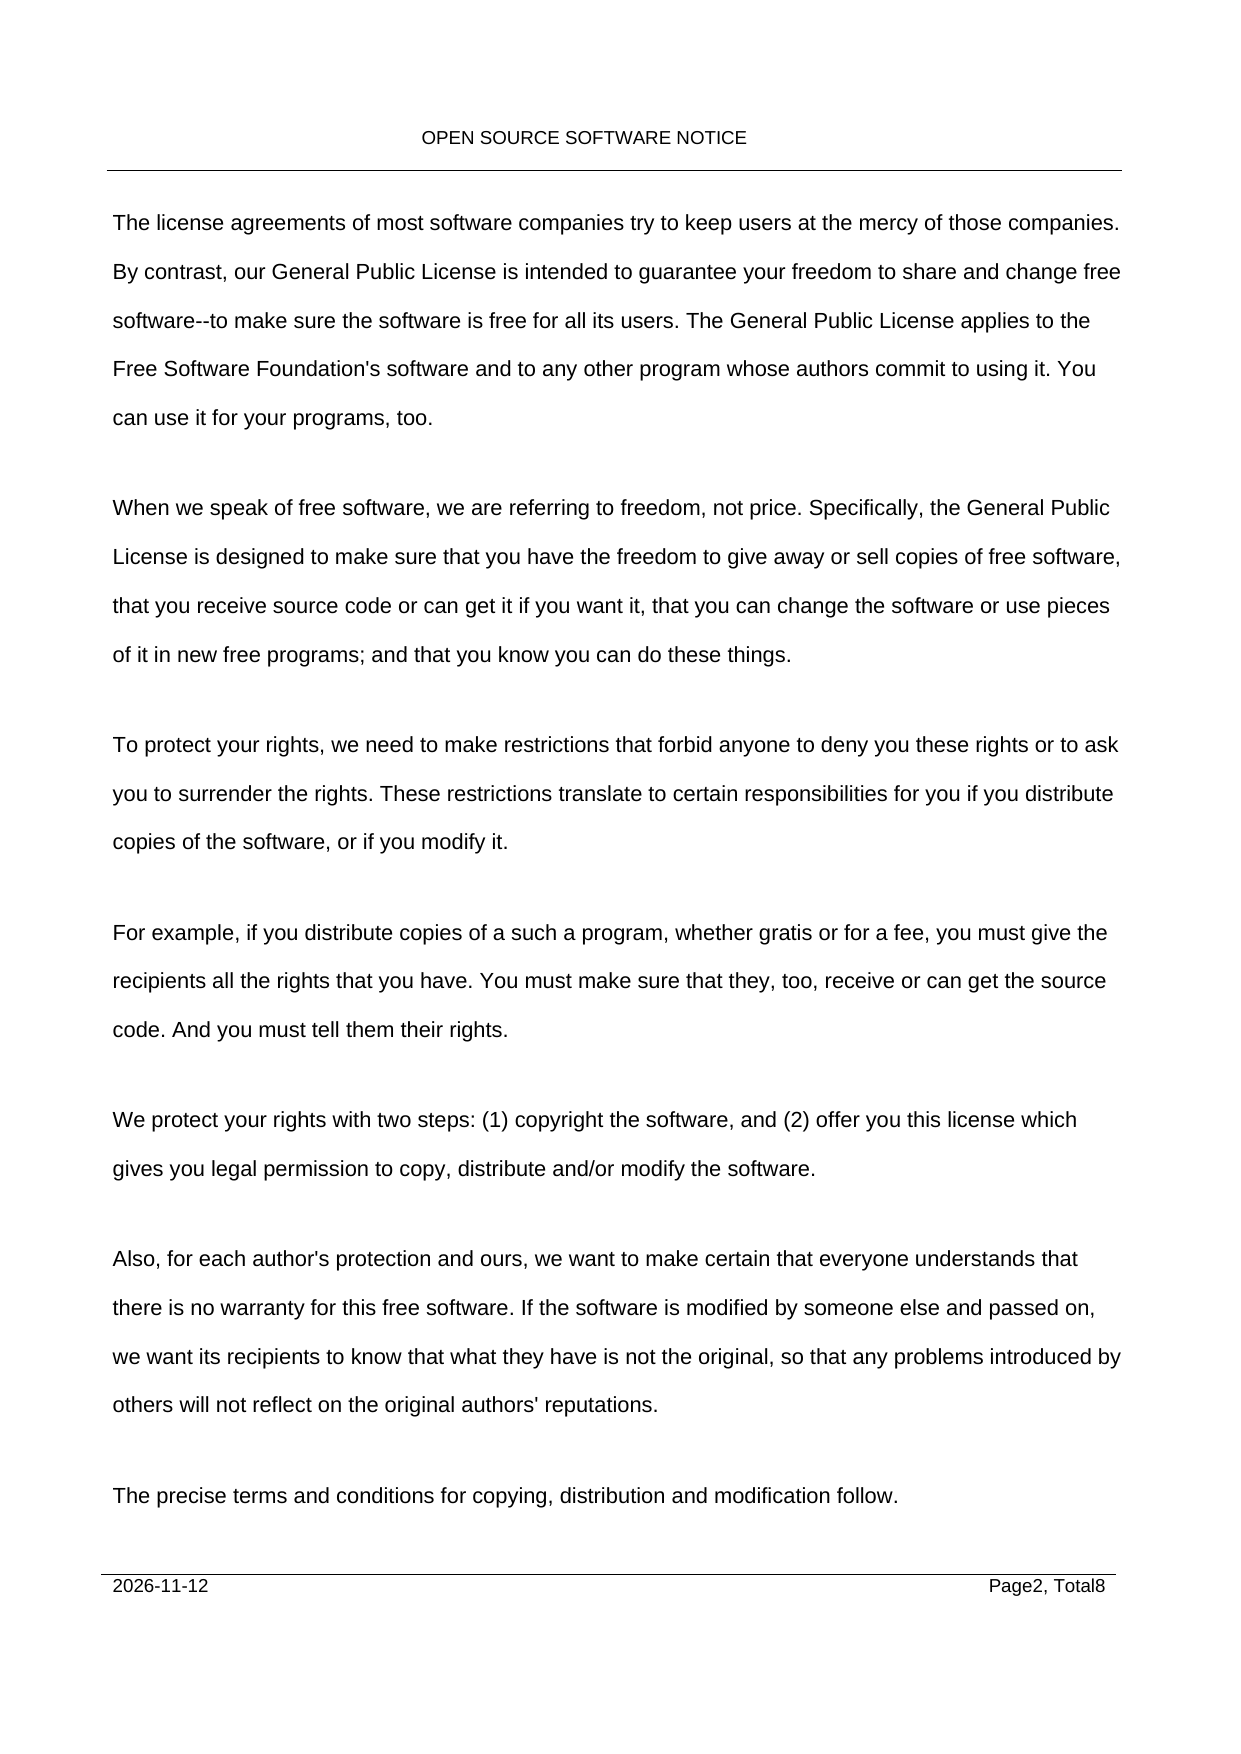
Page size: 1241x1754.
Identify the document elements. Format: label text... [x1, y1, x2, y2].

text The precise terms and conditions for copying, distribution and modification follow. [112, 1479, 1128, 1511]
text We protect your rights with two steps: (1) copyright the software, and (2) offer you this license which gives you legal permission to copy, distribute and/or modify the software. [112, 1103, 1128, 1185]
text For example, if you distribute copies of a such a program, whether gratis or for a fee, you must give the recipients all the rights that you have. You must make sure that they, too, receive or can get the source code. And you must tell them their rights. [112, 916, 1128, 1046]
text When we speak of free software, we are referring to freedom, not price. Specifically, the General Public License is designed to make sure that you have the freedom to give away or sell copies of free software, that you receive source code or can get it if you want it, that you can change the software or use pieces of it in new free programs; and that you know you can do these things. [112, 492, 1128, 670]
text Also, for each author's protection and ours, we want to make certain that everyone understands that there is no warranty for this free software. If the software is modified by someone else and passed on, we want its recipients to know that what they have is not the original, so that any problems introduced by others will not reflect on the original authors' reputations. [112, 1242, 1128, 1421]
text To protect your rights, we need to make restrictions that forbid anyone to deny you these rights or to ask you to surrender the rights. These restrictions translate to certain responsibilities for you if you distribute copies of the software, or if you modify it. [112, 728, 1128, 858]
text The license agreements of most software companies try to keep users at the mercy of those companies. By contrast, our General Public License is intended to guarantee your freedom to share and change free software--to make sure the software is free for all its users. The General Public License applies to the Free Software Foundation's software and to any other program whose authors commit to using it. You can use it for your programs, too. [112, 206, 1128, 434]
